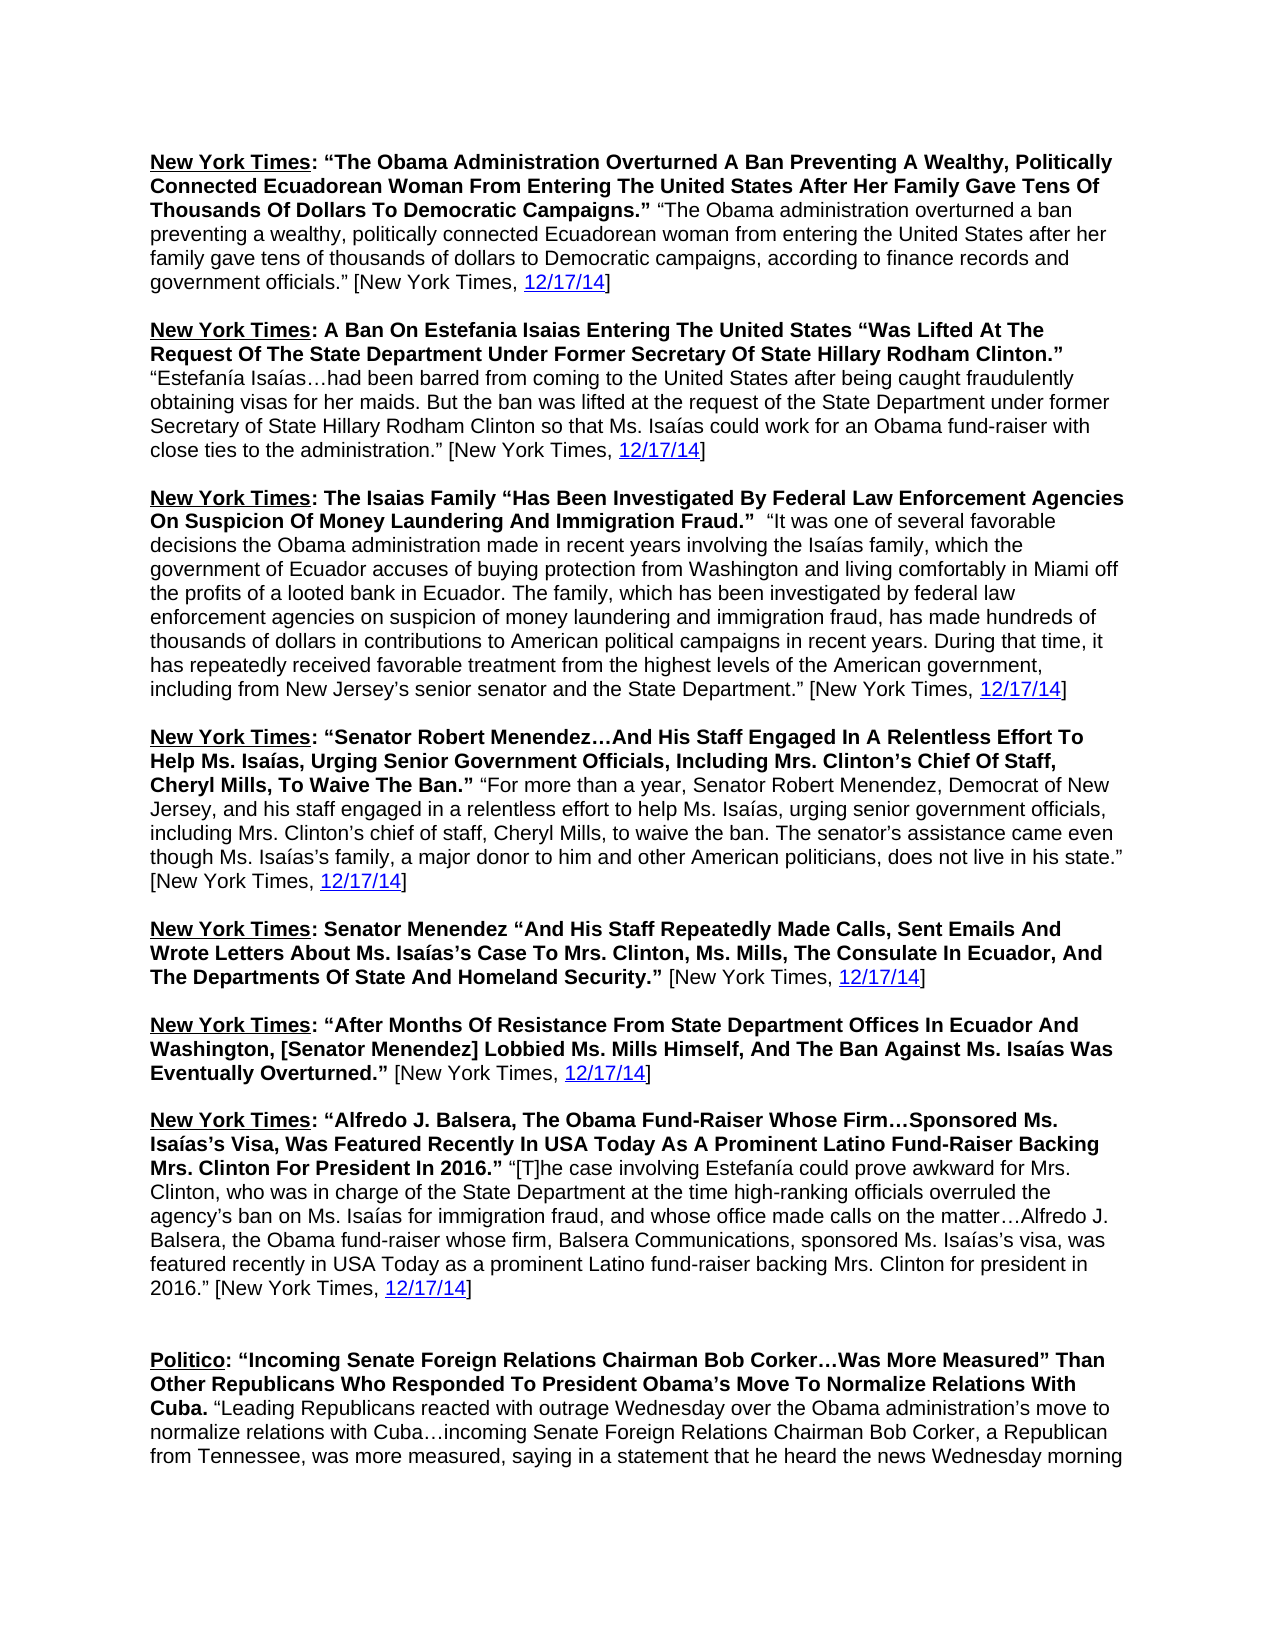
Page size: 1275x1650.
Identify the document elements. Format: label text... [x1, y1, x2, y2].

text New York Times: Senator Menendez “And His Staff Repeatedly Made Calls, Sent Emails And Wrote Letters About Ms. Isaías’s Case To Mrs. Clinton, Ms. Mills, The Consulate In Ecuador, And The Departments Of State And Homeland Security.” [New York Times, 12/17/14] [150, 917, 1125, 988]
text New York Times: “After Months Of Resistance From State Department Offices In Ecuador And Washington, [Senator Menendez] Lobbied Ms. Mills Himself, And The Ban Against Ms. Isaías Was Eventually Overturned.” [New York Times, 12/17/14] [150, 1012, 1125, 1084]
text New York Times: “Alfredo J. Balsera, The Obama Fund-Raiser Whose Firm…Sponsored Ms. Isaías’s Visa, Was Featured Recently In USA Today As A Prominent Latino Fund-Raiser Backing Mrs. Clinton For President In 2016.” “[T]he case involving Estefanía could prove awkward for Mrs. Clinton, who was in charge of the State Department at the time high-ranking officials overruled the agency’s ban on Ms. Isaías for immigration fraud, and whose office made calls on the matter…Alfredo J. Balsera, the Obama fund-raiser whose firm, Balsera Communications, sponsored Ms. Isaías’s visa, was featured recently in USA Today as a prominent Latino fund-raiser backing Mrs. Clinton for president in 2016.” [New York Times, 12/17/14] [150, 1108, 1125, 1300]
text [150, 1348, 1125, 1468]
text New York Times: “Senator Robert Menendez…And His Staff Engaged In A Relentless Effort To Help Ms. Isaías, Urging Senior Government Officials, Including Mrs. Clinton’s Chief Of Staff, Cheryl Mills, To Waive The Ban.” “For more than a year, Senator Robert Menendez, Democrat of New Jersey, and his staff engaged in a relentless effort to help Ms. Isaías, urging senior government officials, including Mrs. Clinton’s chief of staff, Cheryl Mills, to waive the ban. The senator’s assistance came even though Ms. Isaías’s family, a major donor to him and other American politicians, does not live in his state.” [New York Times, 12/17/14] [150, 725, 1125, 893]
text New York Times: “The Obama Administration Overturned A Ban Preventing A Wealthy, Politically Connected Ecuadorean Woman From Entering The United States After Her Family Gave Tens Of Thousands Of Dollars To Democratic Campaigns.” “The Obama administration overturned a ban preventing a wealthy, politically connected Ecuadorean woman from entering the United States after her family gave tens of thousands of dollars to Democratic campaigns, according to finance records and government officials.” [New York Times, 12/17/14] [150, 150, 1125, 294]
text New York Times: The Isaias Family “Has Been Investigated By Federal Law Enforcement Agencies On Suspicion Of Money Laundering And Immigration Fraud.” “It was one of several favorable decisions the Obama administration made in recent years involving the Isaías family, which the government of Ecuador accuses of buying protection from Washington and living comfortably in Miami off the profits of a looted bank in Ecuador. The family, which has been investigated by federal law enforcement agencies on suspicion of money laundering and immigration fraud, has made hundreds of thousands of dollars in contributions to American political campaigns in recent years. During that time, it has repeatedly received favorable treatment from the highest levels of the American government, including from New Jersey’s senior senator and the State Department.” [New York Times, 12/17/14] [150, 485, 1125, 701]
text New York Times: A Ban On Estefania Isaias Entering The United States “Was Lifted At The Request Of The State Department Under Former Secretary Of State Hillary Rodham Clinton.” “Estefanía Isaías…had been barred from coming to the United States after being caught fraudulently obtaining visas for her maids. But the ban was lifted at the request of the State Department under former Secretary of State Hillary Rodham Clinton so that Ms. Isaías could work for an Obama fund-raiser with close ties to the administration.” [New York Times, 12/17/14] [150, 318, 1125, 461]
